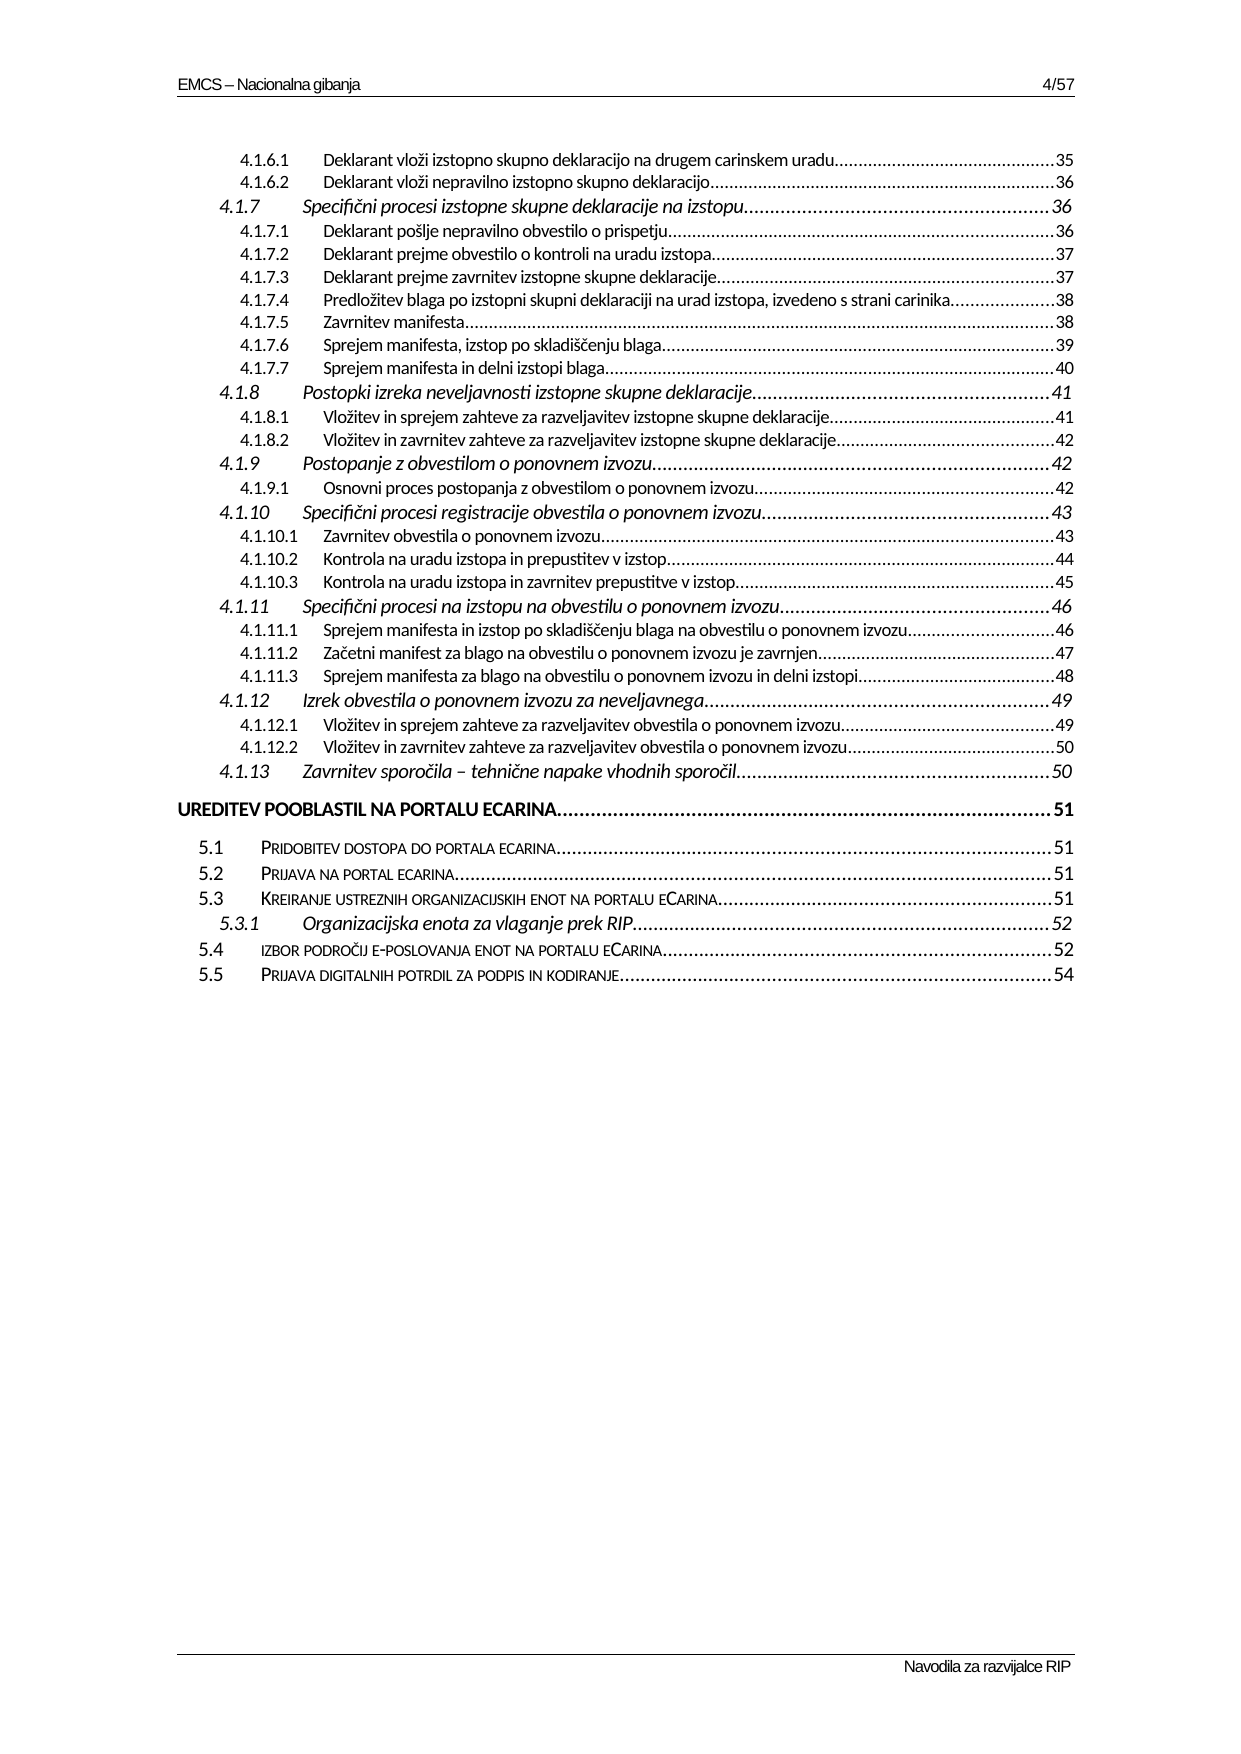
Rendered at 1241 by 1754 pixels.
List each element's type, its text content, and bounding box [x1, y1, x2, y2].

text 4.1.6.2 Deklarant vloži nepravilno izstopno skupno deklaracijo 36 [240, 171, 1075, 193]
text 4.1.7.2 Deklarant prejme obvestilo o kontroli na uradu izstopa 37 [240, 242, 1075, 265]
text 4.1.6.1 Deklarant vloži izstopno skupno deklaracijo na drugem carinskem uradu 35 [240, 148, 1075, 171]
text 4.1.7.1 Deklarant pošlje nepravilno obvestilo o prispetju 36 [240, 219, 1075, 242]
text 4.1.11.1 Sprejem manifesta in izstop po skladiščenju blaga na obvestilu o ponovnem izvozu 46 [240, 618, 1075, 641]
text 4.1.7.3 Deklarant prejme zavrnitev izstopne skupne deklaracije 37 [240, 265, 1075, 288]
text 5.1 Pridobitev dostopa do portala ecarina 51 [198, 834, 1075, 860]
text 4.1.9 Postopanje z obvestilom o ponovnem izvozu 42 [219, 451, 1075, 476]
text 4.1.7 Specifični procesi izstopne skupne deklaracije na izstopu 36 [219, 193, 1075, 219]
text 4.1.7.4 Predložitev blaga po izstopni skupni deklaraciji na urad izstopa, izvedeno s strani carinika 38 [240, 288, 1075, 311]
text 4.1.11.2 Začetni manifest za blago na obvestilu o ponovnem izvozu je zavrnjen 47 [240, 641, 1075, 664]
text 4.1.10.1 Zavrnitev obvestila o ponovnem izvozu 43 [240, 524, 1075, 547]
text 4.1.12 Izrek obvestila o ponovnem izvozu za neveljavnega 49 [219, 687, 1075, 713]
text 4.1.9.1 Osnovni proces postopanja z obvestilom o ponovnem izvozu 42 [240, 476, 1075, 499]
text 4.1.11.3 Sprejem manifesta za blago na obvestilu o ponovnem izvozu in delni izstopi 48 [240, 664, 1075, 687]
text 4.1.7.6 Sprejem manifesta, izstop po skladiščenju blaga 39 [240, 333, 1075, 356]
text 4.1.10.2 Kontrola na uradu izstopa in prepustitev v izstop 44 [240, 547, 1075, 570]
text 4.1.11 Specifični procesi na izstopu na obvestilu o ponovnem izvozu 46 [219, 593, 1075, 618]
text 5.3.1 Organizacijska enota za vlaganje prek RIP 52 [219, 911, 1075, 936]
text 4.1.12.2 Vložitev in zavrnitev zahteve za razveljavitev obvestila o ponovnem izvozu 50 [240, 736, 1075, 758]
text 5.5 Prijava digitalnih potrdil za podpis in kodiranje 54 [198, 961, 1075, 987]
text Ureditev pooblastil na portalu ecarina 51 [177, 796, 1075, 822]
text 4.1.8.2 Vložitev in zavrnitev zahteve za razveljavitev izstopne skupne deklaracije 42 [240, 428, 1075, 451]
text 4.1.10 Specifični procesi registracije obvestila o ponovnem izvozu 43 [219, 499, 1075, 524]
text 4.1.7.5 Zavrnitev manifesta 38 [240, 311, 1075, 333]
text 4.1.10.3 Kontrola na uradu izstopa in zavrnitev prepustitve v izstop 45 [240, 570, 1075, 593]
text 4.1.12.1 Vložitev in sprejem zahteve za razveljavitev obvestila o ponovnem izvozu 49 [240, 713, 1075, 736]
text 5.4 izbor področij e-poslovanja enot na portalu eCarina 52 [198, 936, 1075, 961]
text 5.2 Prijava na portal ecarina 51 [198, 860, 1075, 885]
text 4.1.13 Zavrnitev sporočila – tehnične napake vhodnih sporočil 50 [219, 758, 1075, 784]
text 5.3 Kreiranje ustreznih organizacijskih enot na portalu eCarina 51 [198, 885, 1075, 911]
text 4.1.7.7 Sprejem manifesta in delni izstopi blaga 40 [240, 356, 1075, 379]
text 4.1.8.1 Vložitev in sprejem zahteve za razveljavitev izstopne skupne deklaracije 41 [240, 405, 1075, 428]
text 4.1.8 Postopki izreka neveljavnosti izstopne skupne deklaracije 41 [219, 379, 1075, 405]
